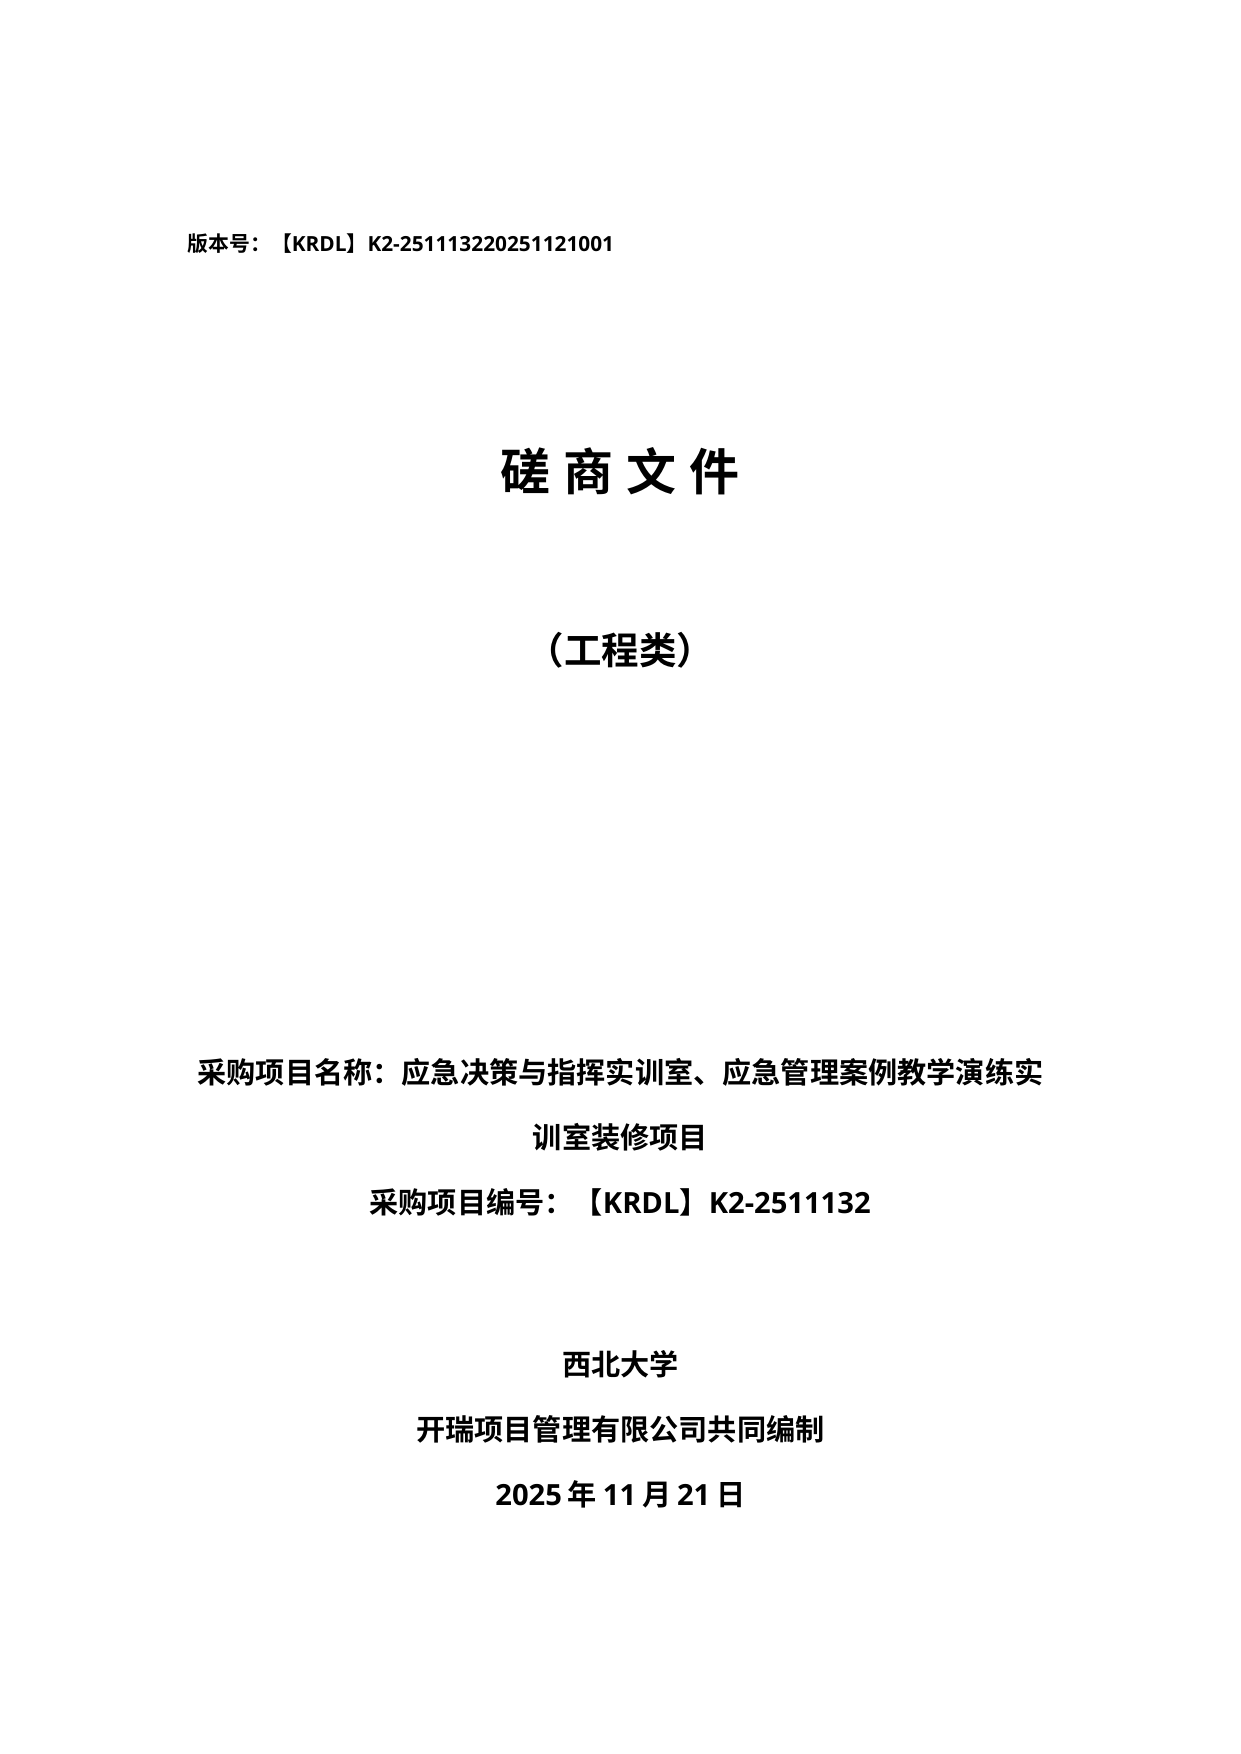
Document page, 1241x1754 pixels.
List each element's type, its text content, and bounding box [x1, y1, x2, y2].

text 版本号：【KRDL】K2-251113220251121001 [187, 227, 1053, 422]
text 开瑞项目管理有限公司共同编制 [187, 1397, 1053, 1462]
text 2025年11月21日 [187, 1462, 1053, 1527]
text 磋 商 文 件 [187, 422, 1053, 617]
text （工程类） [187, 617, 1053, 1039]
text 采购项目编号：【KRDL】K2-2511132 [187, 1169, 1053, 1332]
text 采购项目名称：应急决策与指挥实训室、应急管理案例教学演练实训室装修项目 [187, 1039, 1053, 1169]
text 西北大学 [187, 1332, 1053, 1397]
